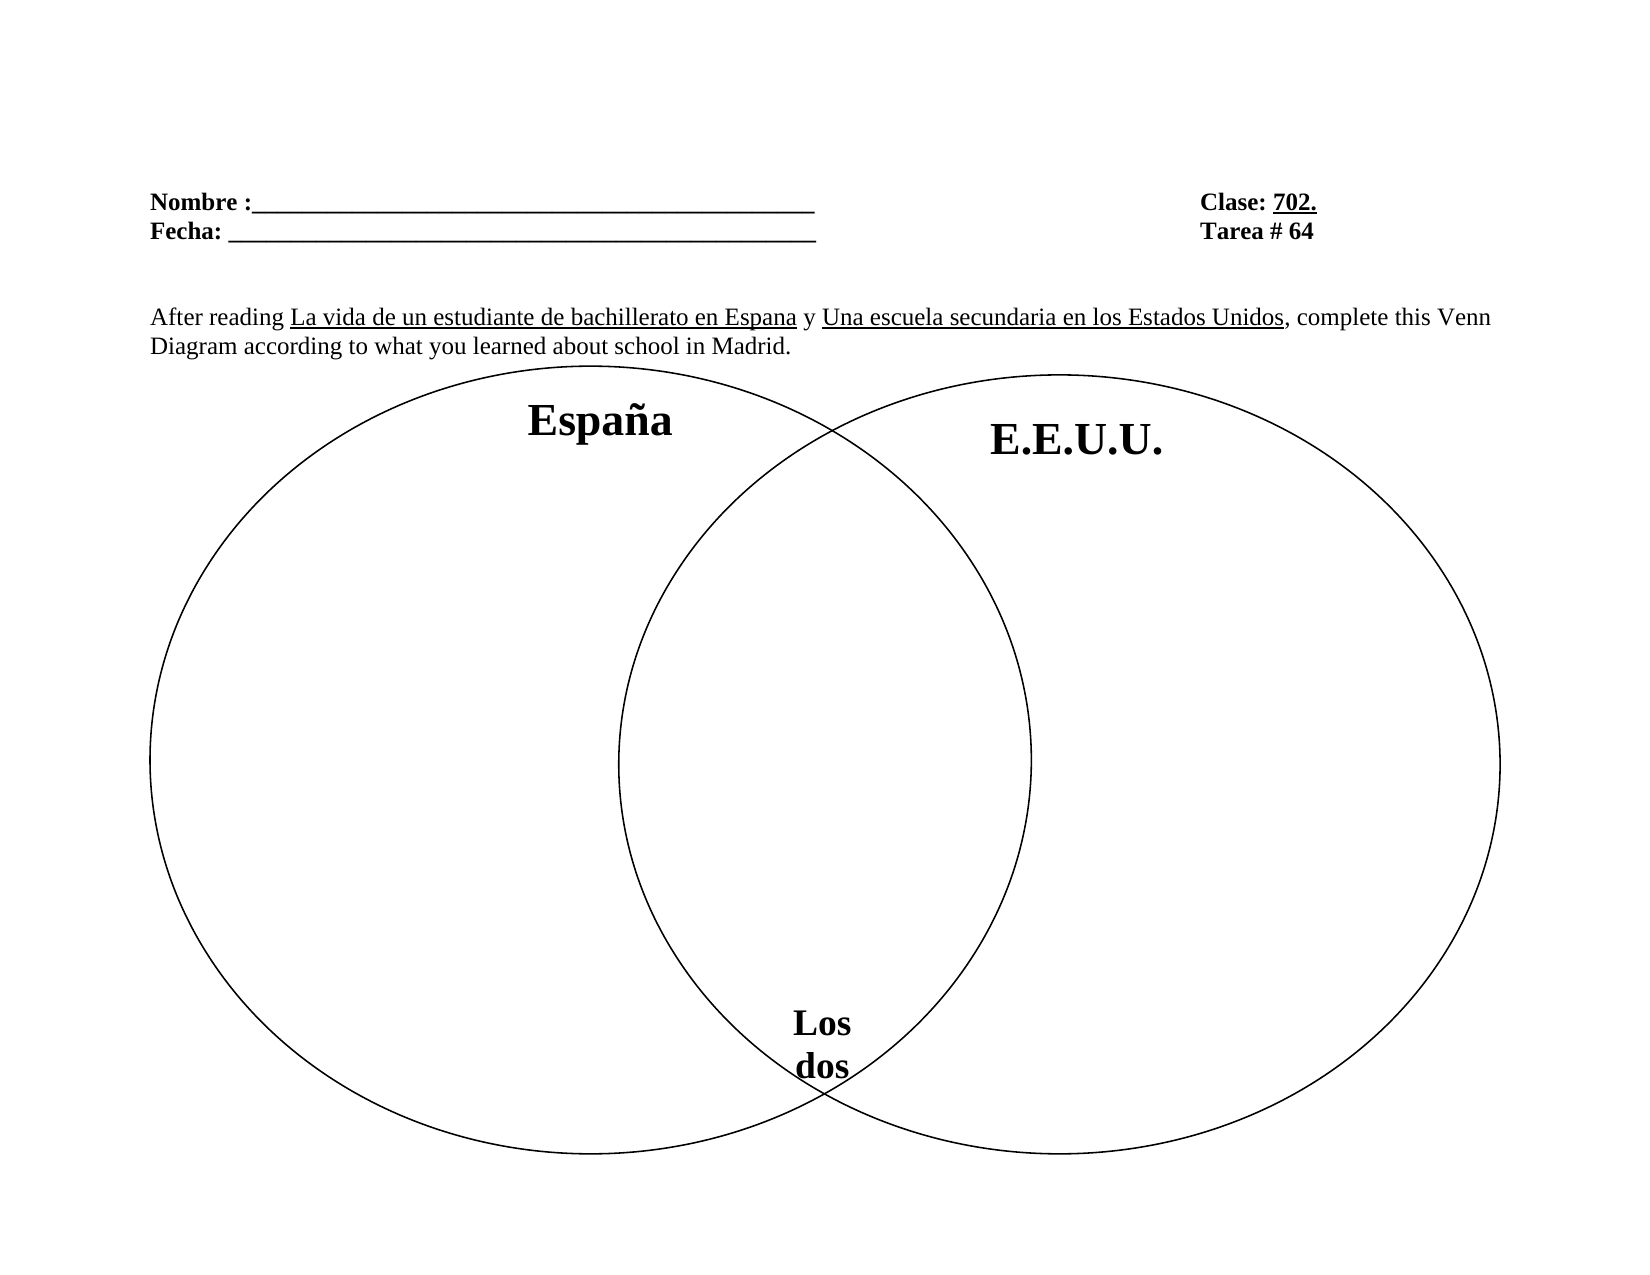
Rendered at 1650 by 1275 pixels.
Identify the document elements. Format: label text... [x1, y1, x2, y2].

text Fecha: _______________________________________________ Tarea # 64 [150, 216, 1500, 274]
text Nombre :_____________________________________________ Clase: 702. [150, 187, 1500, 216]
text After reading La vida de un estudiante de bachillerato en Espana y Una escuela secundaria en los Estados Unidos, complete this Venn Diagram according to what you learned about school in Madrid. [150, 302, 1500, 360]
